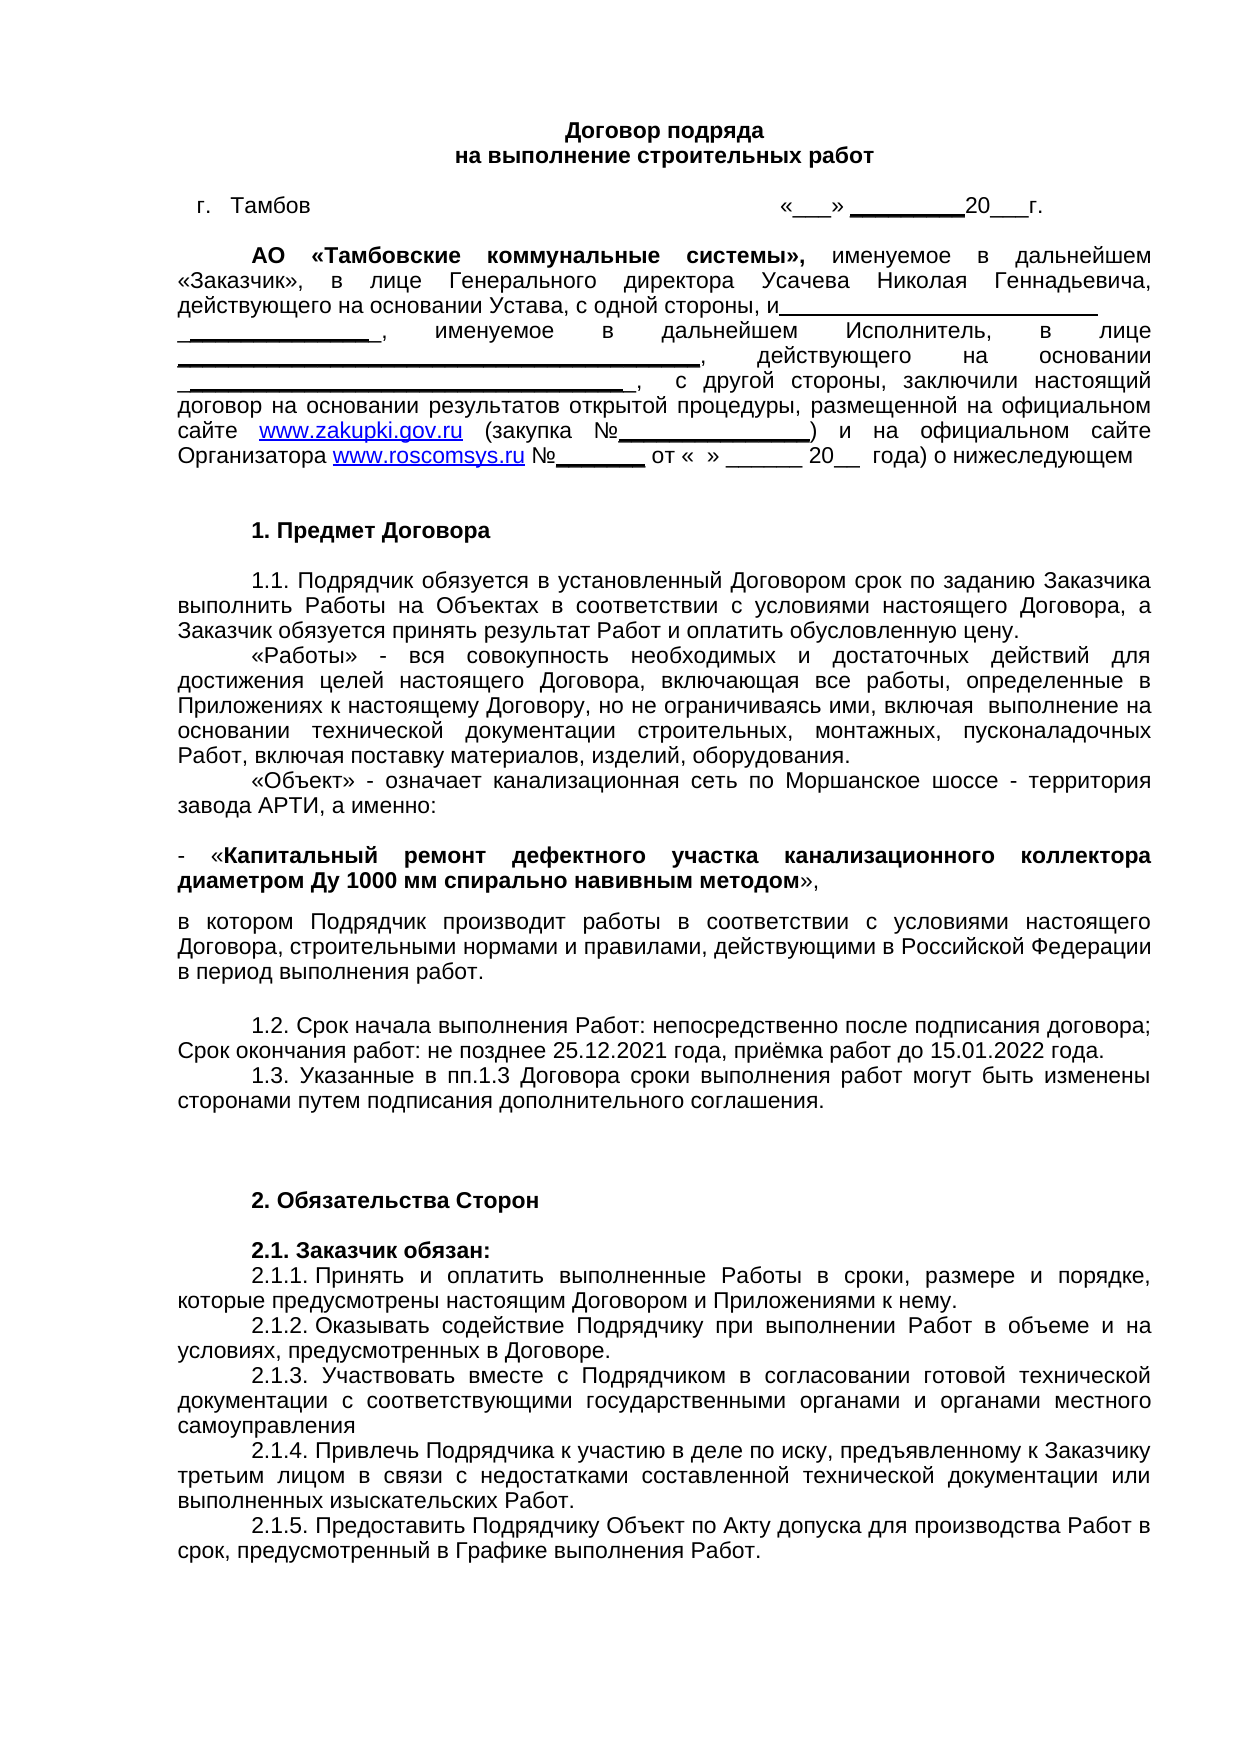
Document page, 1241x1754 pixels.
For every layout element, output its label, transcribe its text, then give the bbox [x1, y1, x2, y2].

text Договор подряда [177, 118, 1152, 143]
text ________________, именуемое в дальнейшем Исполнитель, в лице _________________________________________, действующего на основании ____________________________________, с другой стороны, заключили настоящий договор на основании результатов открытой процедуры, размещенной на официальном сайте www.zakupki.gov.ru (закупка №_______________) и на официальном сайте Организатора www.roscomsys.ru №_______ от « » ______ 20__ года) о нижеследующем [177, 318, 1152, 468]
text АО «Тамбовские коммунальные системы», именуемое в дальнейшем «Заказчик», в лице Генерального директора Усачева Николая Геннадьевича, действующего на основании Устава, с одной стороны, и 8 [177, 243, 1152, 318]
text 2.1.3. Участвовать вместе с Подрядчиком в согласовании готовой технической документации с соответствующими государственными органами и органами местного самоуправления [177, 1364, 1152, 1439]
text - «Капитальный ремонт дефектного участка канализационного коллектора диаметром Ду 1000 мм спирально навивным методом», [177, 843, 1152, 893]
text 2.1.1. Принять и оплатить выполненные Работы в сроки, размере и порядке, которые предусмотрены настоящим Договором и Приложениями к нему. [177, 1264, 1152, 1314]
text «Работы» - вся совокупность необходимых и достаточных действий для достижения целей настоящего Договора, включающая все работы, определенные в Приложениях к настоящему Договору, но не ограничиваясь ими, включая выполнение на основании технической документации строительных, монтажных, пусконаладочных Работ, включая поставку материалов, изделий, оборудования. [177, 643, 1152, 768]
text на выполнение строительных работ [177, 143, 1152, 168]
text в котором Подрядчик производит работы в соответствии с условиями настоящего Договора, строительными нормами и правилами, действующими в Российской Федерации в период выполнения работ. [177, 910, 1152, 985]
text 1.1. Подрядчик обязуется в установленный Договором срок по заданию Заказчика выполнить Работы на Объектах в соответствии с условиями настоящего Договора, а Заказчик обязуется принять результат Работ и оплатить обусловленную цену. [177, 568, 1152, 643]
text 1.3. Указанные в пп.1.3 Договора сроки выполнения работ могут быть изменены сторонами путем подписания дополнительного соглашения. [177, 1064, 1152, 1114]
text «Объект» - означает канализационная сеть по Моршанское шоссе - территория завода АРТИ, а именно: [177, 768, 1152, 818]
text 2.1.5. Предоставить Подрядчику Объект по Акту допуска для производства Работ в срок, предусмотренный в Графике выполнения Работ. [177, 1514, 1152, 1564]
text 2.1.4. Привлечь Подрядчика к участию в деле по иску, предъявленному к Заказчику третьим лицом в связи с недостатками составленной технической документации или выполненных изыскательских Работ. [177, 1439, 1152, 1514]
text 1.2. Срок начала выполнения Работ: непосредственно после подписания договора; Срок окончания работ: не позднее 25.12.2021 года, приёмка работ до 15.01.2022 года. [177, 1014, 1152, 1064]
text 2.1.2. Оказывать содействие Подрядчику при выполнении Работ в объеме и на условиях, предусмотренных в Договоре. [177, 1314, 1152, 1364]
text 2. Обязательства Сторон [177, 1189, 1152, 1214]
text 1. Предмет Договора [177, 518, 1152, 543]
text г. Тамбов «___» _________20___г. [177, 193, 1152, 218]
text 2.1. Заказчик обязан: [177, 1239, 1152, 1264]
